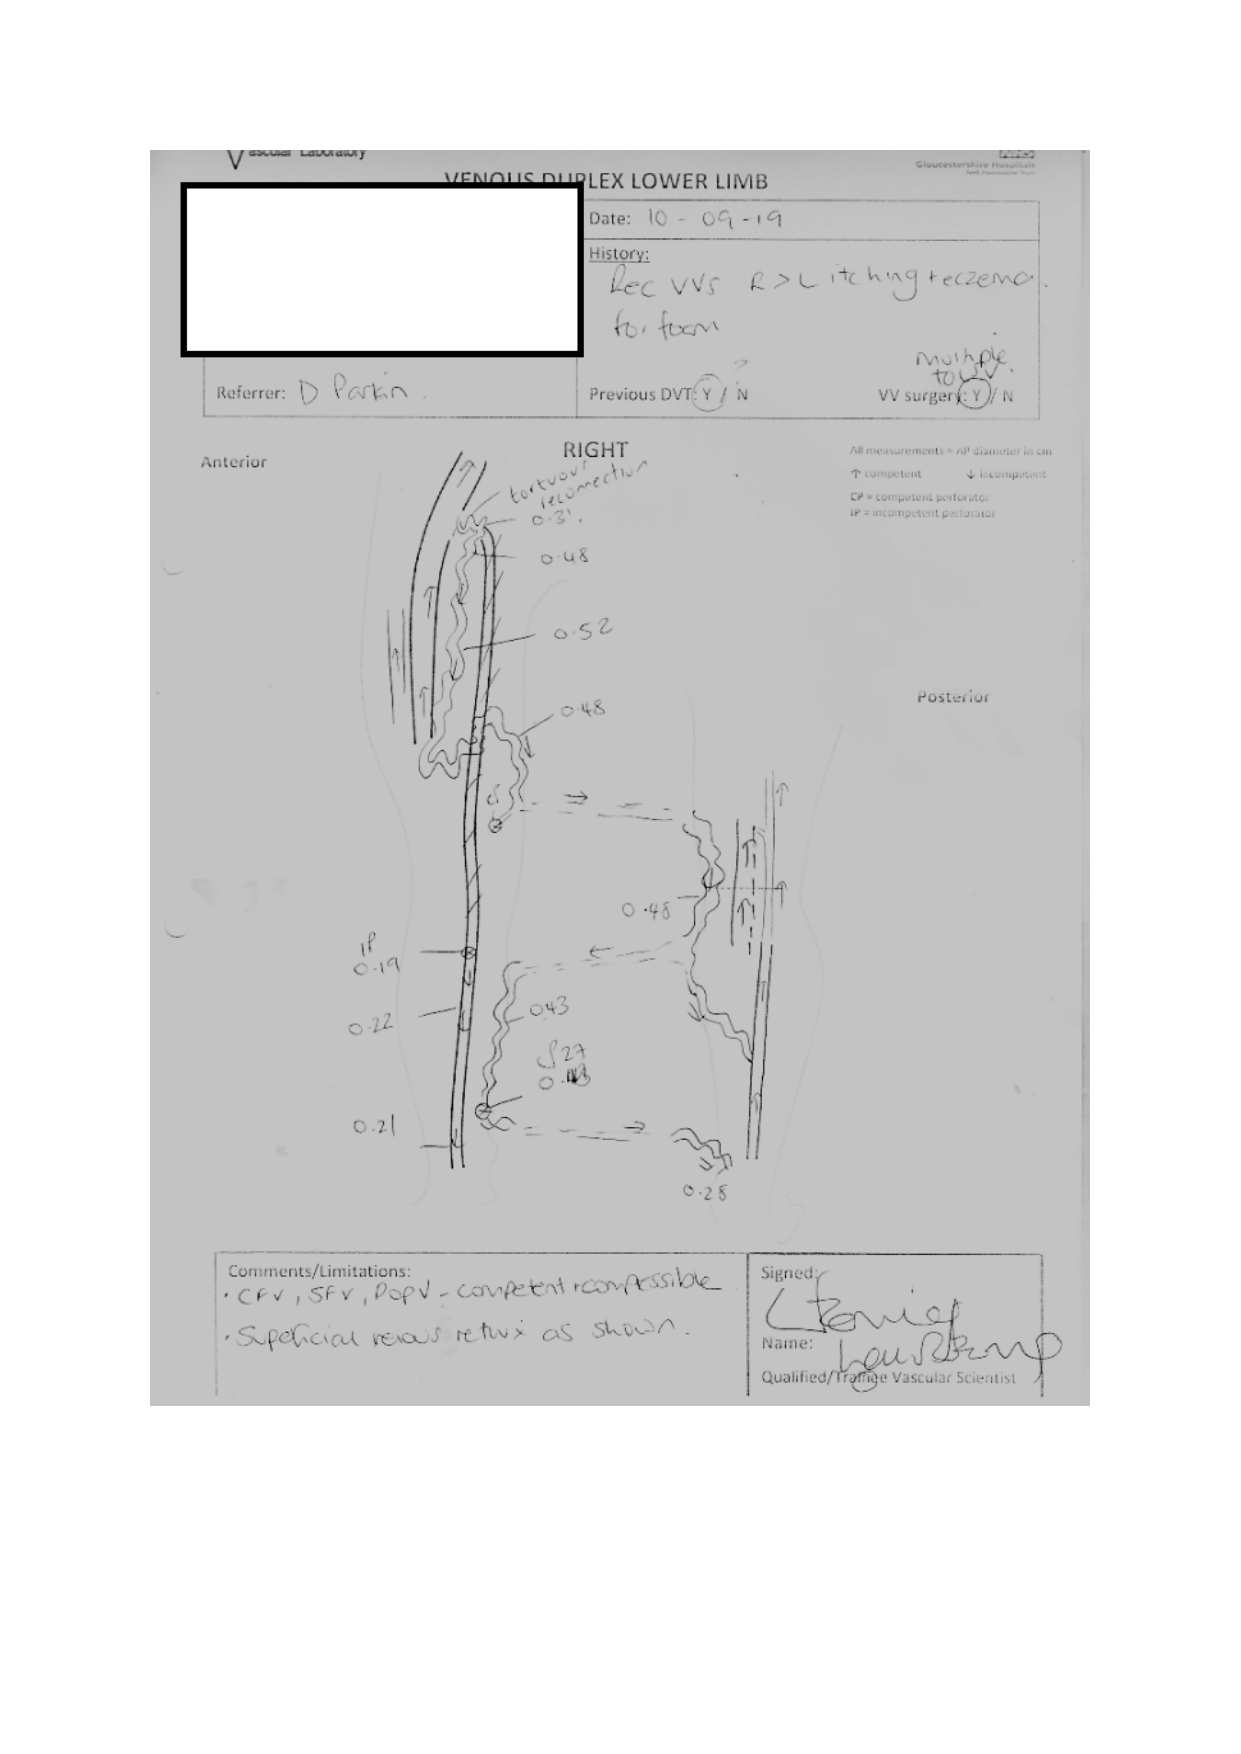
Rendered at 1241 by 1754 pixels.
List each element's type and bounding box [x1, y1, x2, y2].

picture [150, 150, 1090, 1406]
